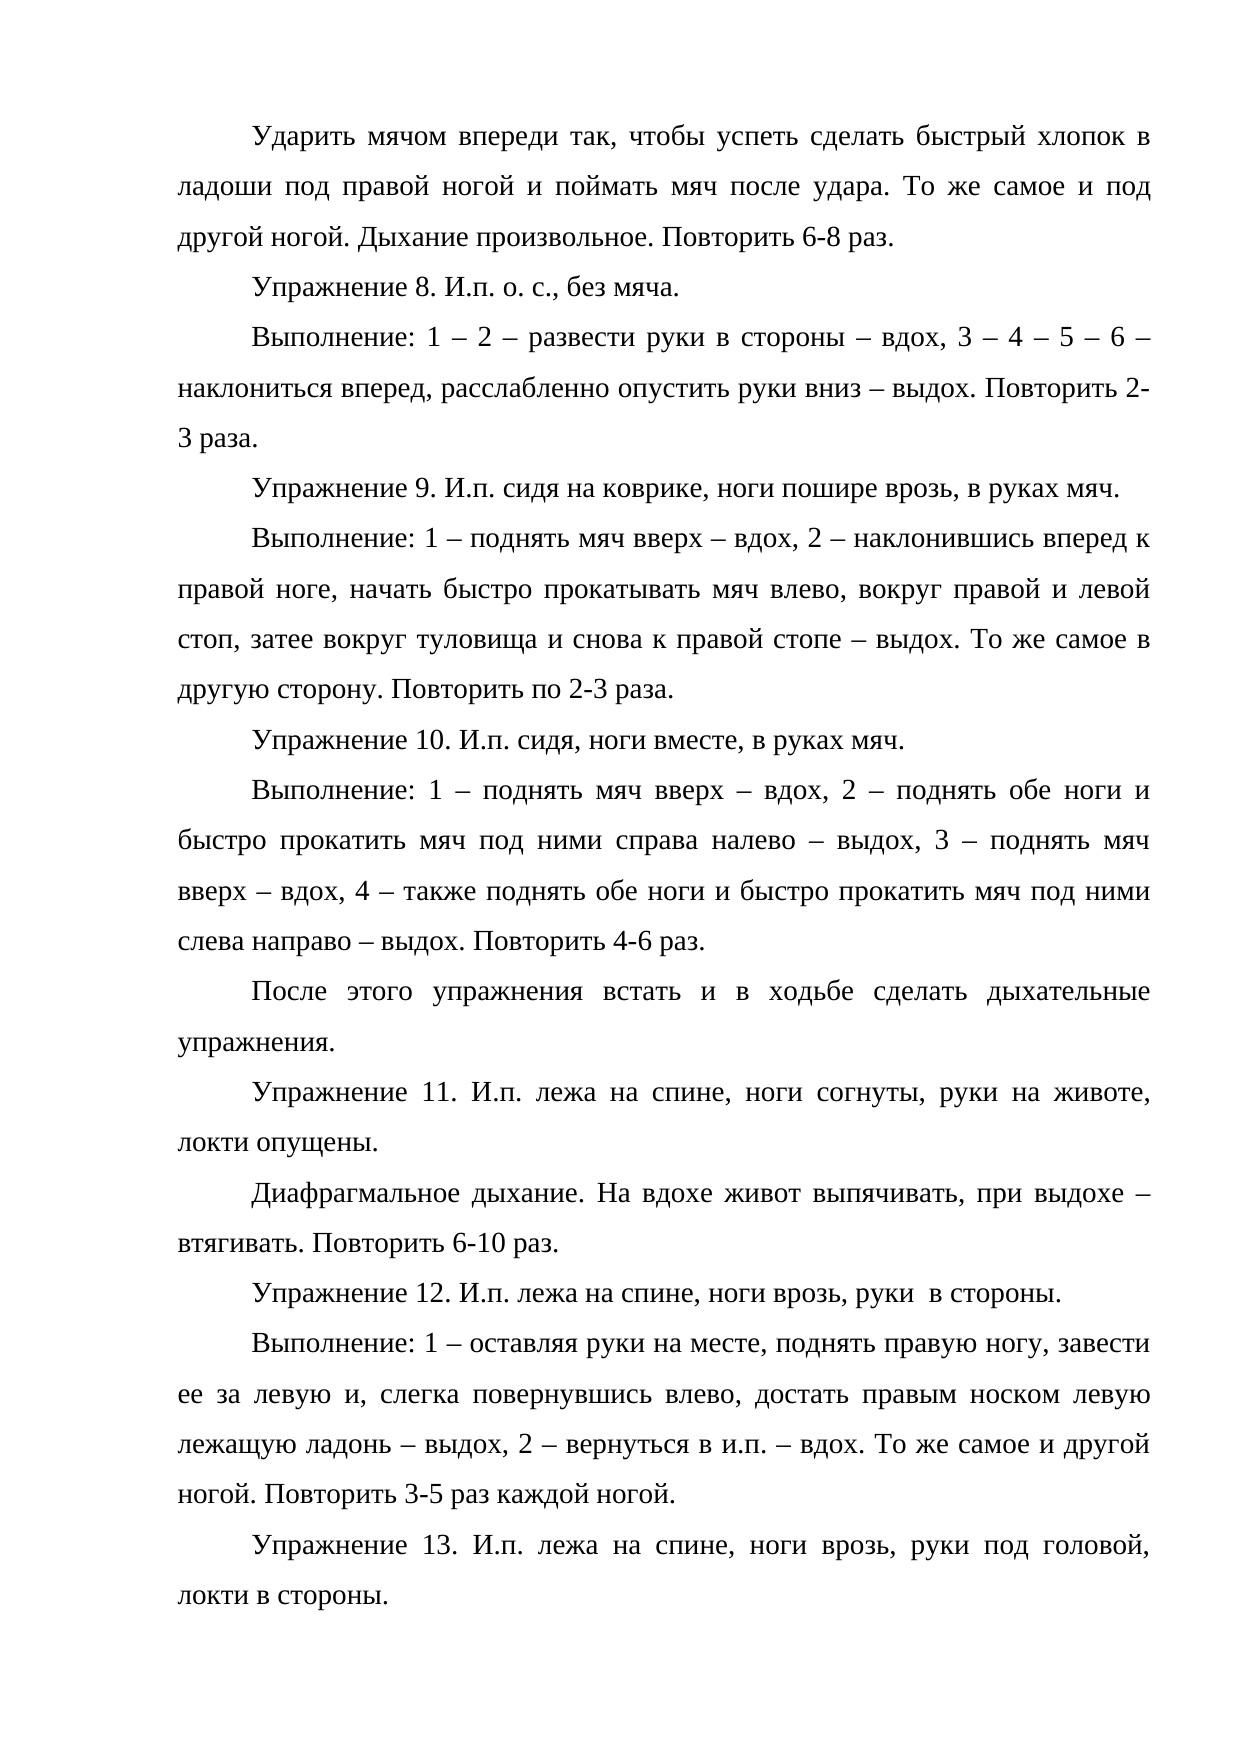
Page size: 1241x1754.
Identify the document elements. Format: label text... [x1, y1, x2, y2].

text После этого упражнения встать и в ходьбе сделать дыхательные упражнения. [177, 973, 1152, 1057]
text Упражнение 13. И.п. лежа на спине, ноги врозь, руки под головой, локти в стороны. [177, 1527, 1152, 1611]
text Упражнение 8. И.п. о. с., без мяча. [177, 269, 1152, 303]
text Ударить мячом впереди так, чтобы успеть сделать быстрый хлопок в ладоши под правой ногой и поймать мяч после удара. То же самое и под другой ногой. Дыхание произвольное. Повторить 6-8 раз. [177, 118, 1152, 252]
text Упражнение 11. И.п. лежа на спине, ноги согнуты, руки на животе, локти опущены. [177, 1074, 1152, 1158]
text Упражнение 10. И.п. сидя, ноги вместе, в руках мяч. [177, 722, 1152, 755]
text Диафрагмальное дыхание. На вдохе живот выпячивать, при выдохе – втягивать. Повторить 6-10 раз. [177, 1175, 1152, 1258]
text Упражнение 9. И.п. сидя на коврике, ноги пошире врозь, в руках мяч. [177, 470, 1152, 504]
text Выполнение: 1 – поднять мяч вверх – вдох, 2 – наклонившись вперед к правой ноге, начать быстро прокатывать мяч влево, вокруг правой и левой стоп, затее вокруг туловища и снова к правой стопе – выдох. То же самое в другую сторону. Повторить по 2-3 раза. [177, 521, 1152, 705]
text Выполнение: 1 – 2 – развести руки в стороны – вдох, 3 – 4 – 5 – 6 – наклониться вперед, расслабленно опустить руки вниз – выдох. Повторить 2-3 раза. [177, 319, 1152, 453]
text Выполнение: 1 – оставляя руки на месте, поднять правую ногу, завести ее за левую и, слегка повернувшись влево, достать правым носком левую лежащую ладонь – выдох, 2 – вернуться в и.п. – вдох. То же самое и другой ногой. Повторить 3-5 раз каждой ногой. [177, 1326, 1152, 1510]
text Выполнение: 1 – поднять мяч вверх – вдох, 2 – поднять обе ноги и быстро прокатить мяч под ними справа налево – выдох, 3 – поднять мяч вверх – вдох, 4 – также поднять обе ноги и быстро прокатить мяч под ними слева направо – выдох. Повторить 4-6 раз. [177, 772, 1152, 957]
text Упражнение 12. И.п. лежа на спине, ноги врозь, руки в стороны. [177, 1275, 1152, 1309]
